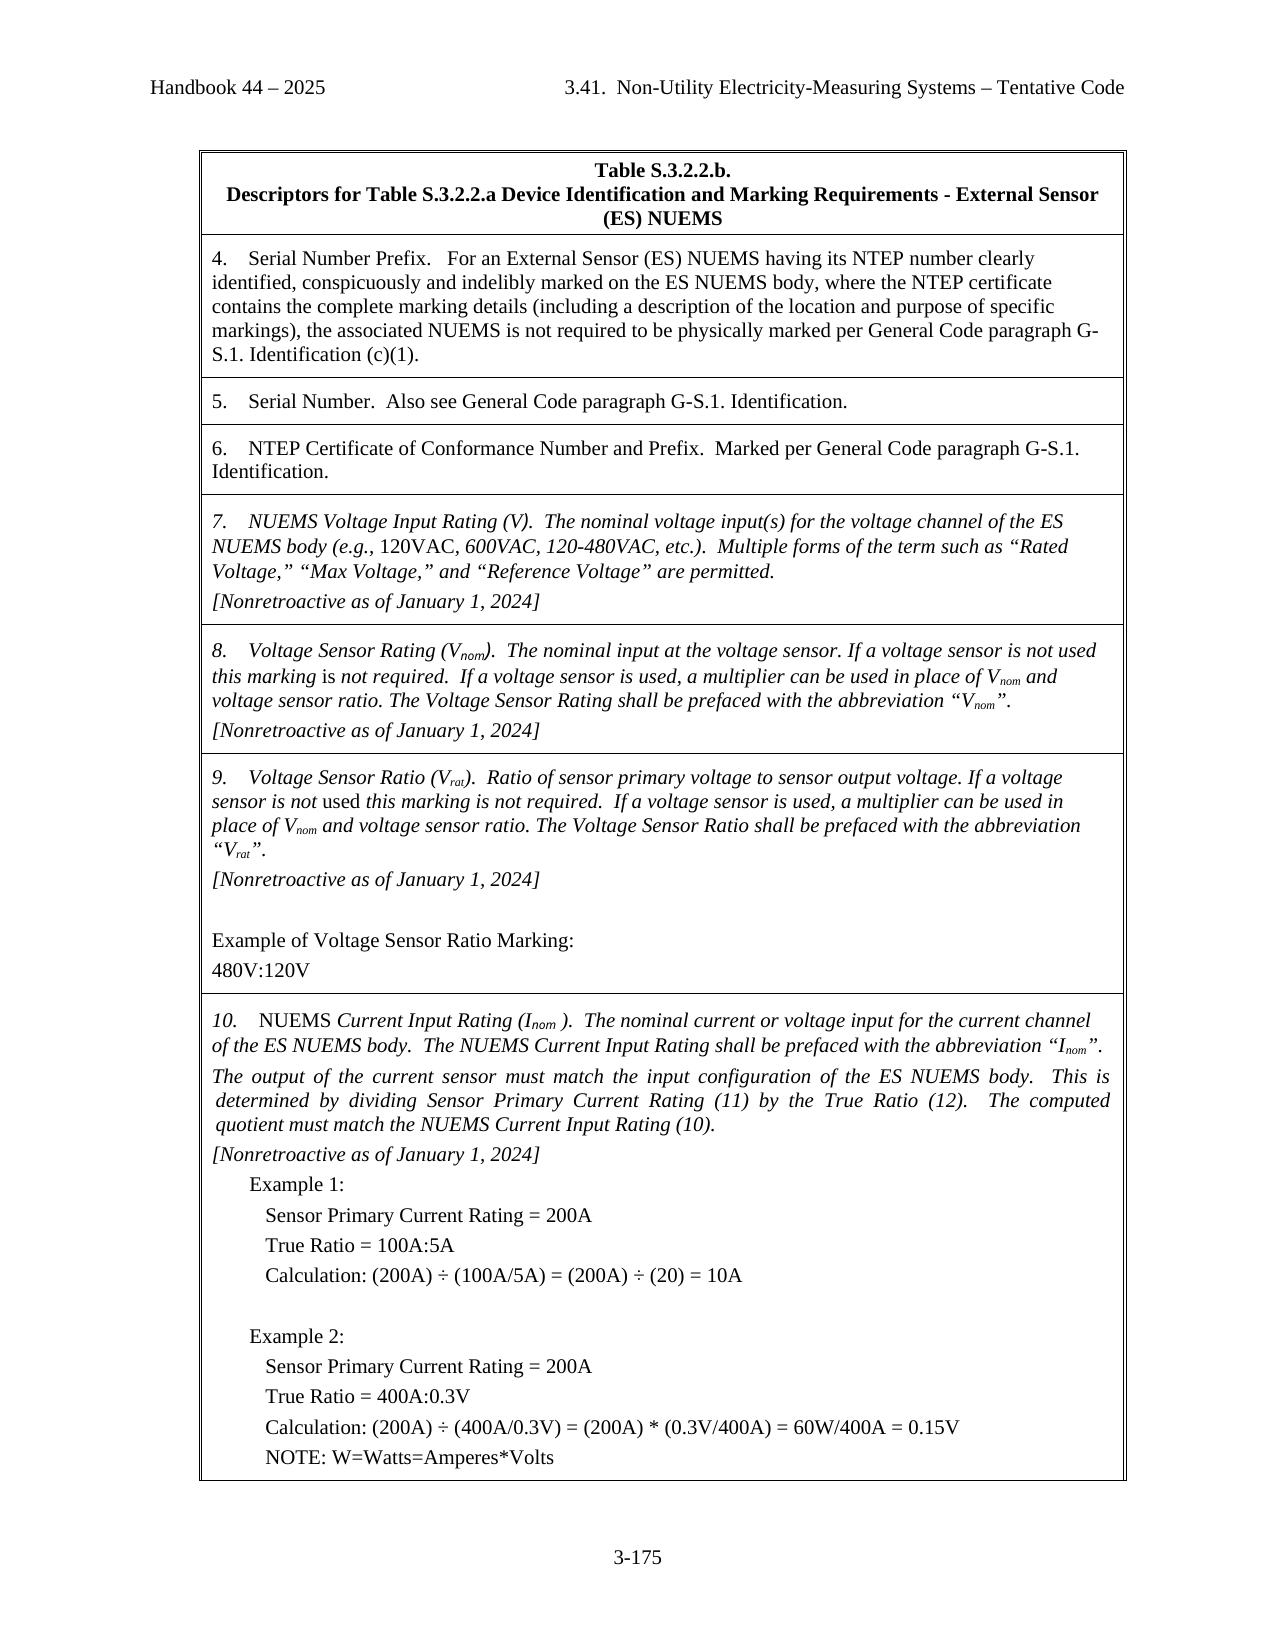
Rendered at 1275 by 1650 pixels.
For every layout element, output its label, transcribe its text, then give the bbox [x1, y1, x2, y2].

table_cell 7. NUEMS Voltage Input Rating (V). The nominal voltage input(s) for the voltage channel of the ES NUEMS body (e.g., 120VAC, 600VAC, 120-480VAC, etc.). Multiple forms of the term such as “Rated Voltage,” “Max Voltage,” and “Reference Voltage” are permitted. [Nonretroactive as of January 1, 2024] [202, 495, 1123, 624]
table_header Table S.3.2.2.b. Descriptors for Table S.3.2.2.a Device Identification and Marking Requirements - External Sensor (ES) NUEMS [202, 153, 1123, 234]
table_cell 6. NTEP Certificate of Conformance Number and Prefix. Marked per General Code paragraph G-S.1. Identification. [202, 425, 1123, 494]
table_cell 10. NUEMS Current Input Rating (Inom ). The nominal current or voltage input for the current channel of the ES NUEMS body. The NUEMS Current Input Rating shall be prefaced with the abbreviation “Inom”. The output of the current sensor must match the input configuration of the ES NUEMS body. This is determined by dividing Sensor Primary Current Rating (11) by the True Ratio (12). The computed quotient must match the NUEMS Current Input Rating (10). [Nonretroactive as of January 1, 2024] Example 1: Sensor Primary Current Rating = 200A True Ratio = 100A:5A Calculation: (200A) ÷ (100A/5A) = (200A) ÷ (20) = 10A Example 2: Sensor Primary Current Rating = 200A True Ratio = 400A:0.3V Calculation: (200A) ÷ (400A/0.3V) = (200A) * (0.3V/400A) = 60W/400A = 0.15V NOTE: W=Watts=Amperes*Volts [202, 994, 1123, 1480]
table_cell 4. Serial Number Prefix. For an External Sensor (ES) NUEMS having its NTEP number clearly identified, conspicuously and indelibly marked on the ES NUEMS body, where the NTEP certificate contains the complete marking details (including a description of the location and purpose of specific markings), the associated NUEMS is not required to be physically marked per General Code paragraph G-S.1. Identification (c)(1). [202, 235, 1123, 377]
table_cell 9. Voltage Sensor Ratio (Vrat). Ratio of sensor primary voltage to sensor output voltage. If a voltage sensor is not used this marking is not required. If a voltage sensor is used, a multiplier can be used in place of Vnom and voltage sensor ratio. The Voltage Sensor Ratio shall be prefaced with the abbreviation “Vrat”. [Nonretroactive as of January 1, 2024] Example of Voltage Sensor Ratio Marking: 480V:120V [202, 754, 1123, 993]
table_cell 8. Voltage Sensor Rating (Vnom). The nominal input at the voltage sensor. If a voltage sensor is not used this marking is not required. If a voltage sensor is used, a multiplier can be used in place of Vnom and voltage sensor ratio. The Voltage Sensor Rating shall be prefaced with the abbreviation “Vnom”. [Nonretroactive as of January 1, 2024] [202, 625, 1123, 753]
table_cell 5. Serial Number. Also see General Code paragraph G-S.1. Identification. [202, 378, 1123, 424]
